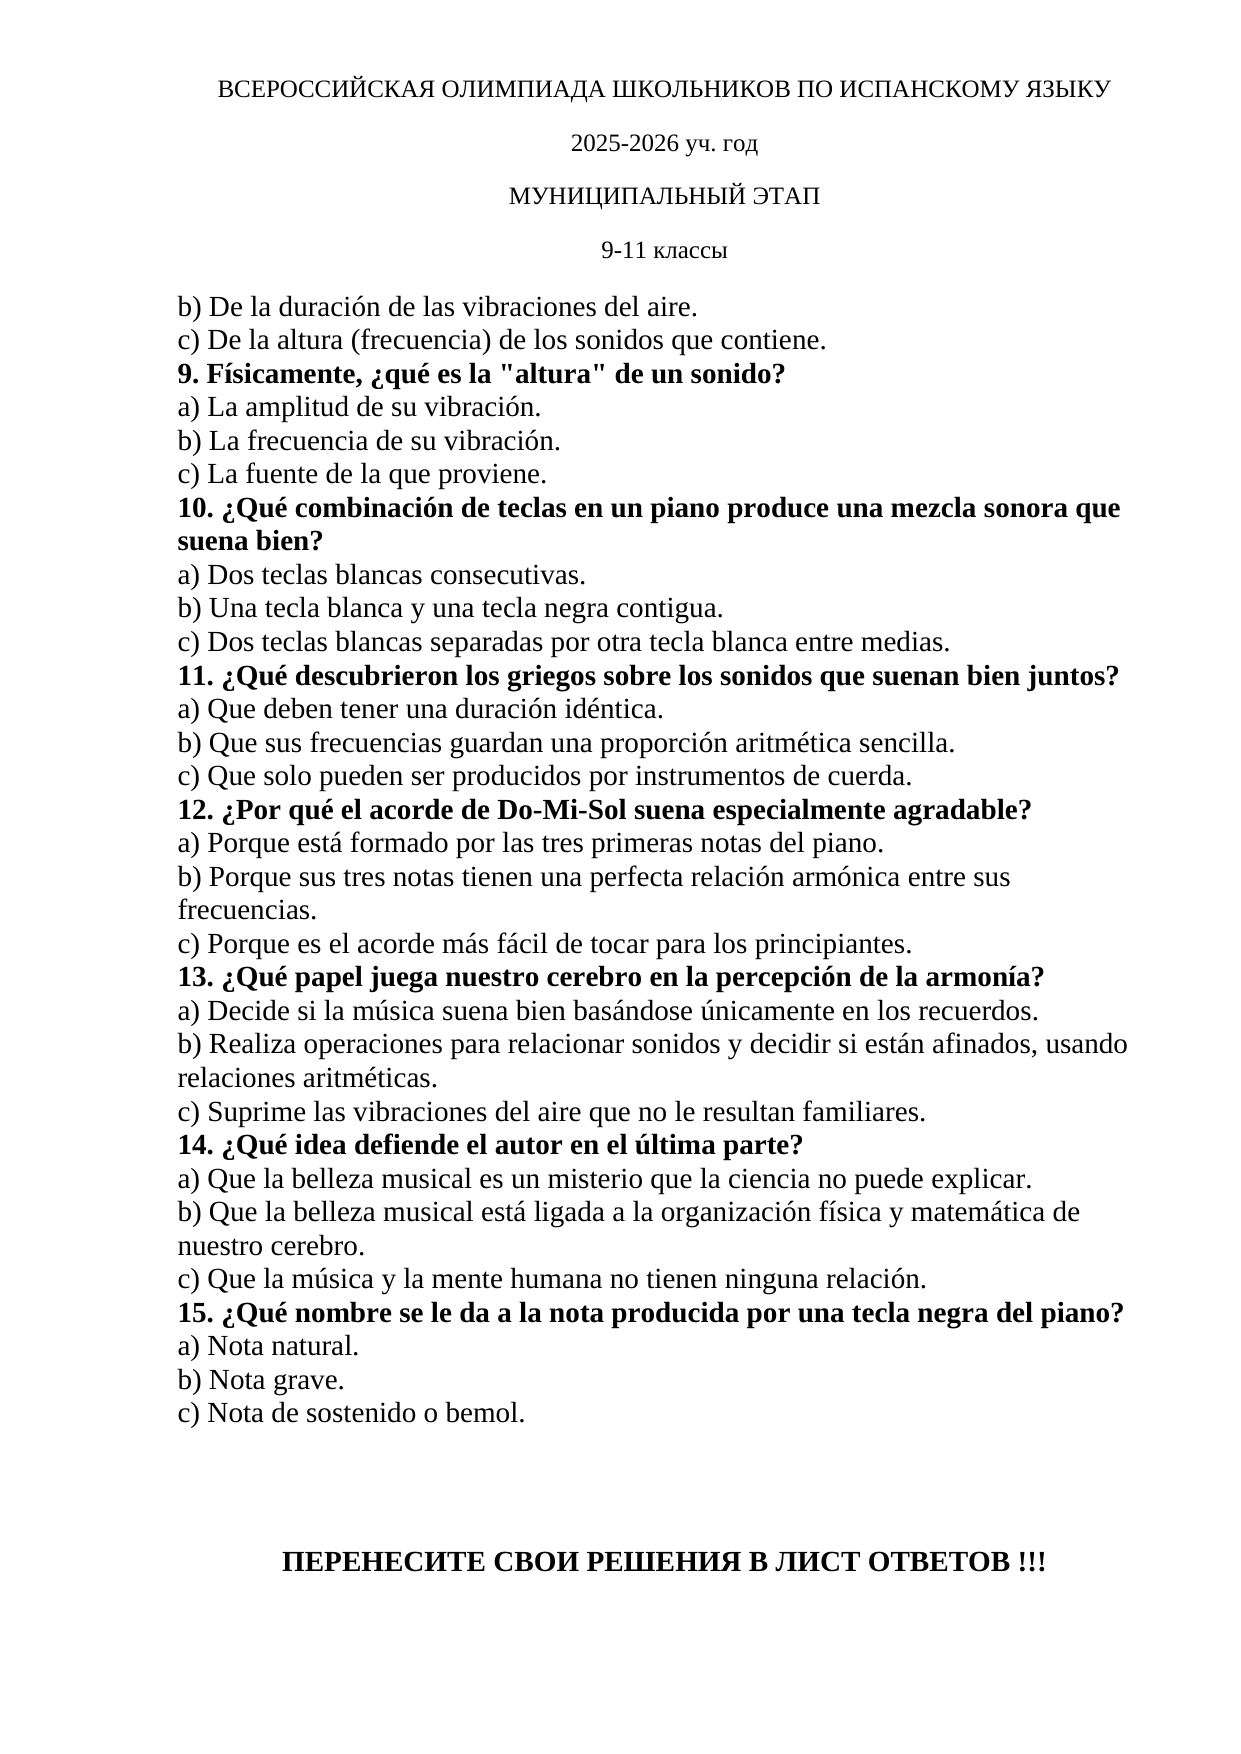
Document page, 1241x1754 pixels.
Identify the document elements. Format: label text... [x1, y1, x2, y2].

text 14. ¿Qué idea defiende el autor en el última parte? a) Que la belleza musical es un misterio que la ciencia no puede explicar. b) Que la belleza musical está ligada a la organización física y matemática de nuestro cerebro. c) Que la música y la mente humana no tienen ninguna relación. [177, 1127, 1152, 1295]
text ПЕРЕНЕСИТЕ СВОИ РЕШЕНИЯ В ЛИСТ ОТВЕТОВ !!! [177, 1544, 1152, 1578]
text 13. ¿Qué papel juega nuestro cerebro en la percepción de la armonía? a) Decide si la música suena bien basándose únicamente en los recuerdos. b) Realiza operaciones para relacionar sonidos y decidir si están afinados, usando relaciones aritméticas. c) Suprime las vibraciones del aire que no le resultan familiares. [177, 959, 1152, 1127]
text 11. ¿Qué descubrieron los griegos sobre los sonidos que suenan bien juntos? a) Que deben tener una duración idéntica. b) Que sus frecuencias guardan una proporción aritmética sencilla. c) Que solo pueden ser producidos por instrumentos de cuerda. [177, 658, 1152, 792]
text 10. ¿Qué combinación de teclas en un piano produce una mezcla sonora que suena bien? a) Dos teclas blancas consecutivas. b) Una tecla blanca y una tecla negra contigua. c) Dos teclas blancas separadas por otra tecla blanca entre medias. [177, 490, 1152, 658]
text 12. ¿Por qué el acorde de Do-Mi-Sol suena especialmente agradable? a) Porque está formado por las tres primeras notas del piano. b) Porque sus tres notas tienen una perfecta relación armónica entre sus frecuencias. c) Porque es el acorde más fácil de tocar para los principiantes. [177, 792, 1152, 959]
text 15. ¿Qué nombre se le da a la nota producida por una tecla negra del piano? a) Nota natural. b) Nota grave. c) Nota de sostenido o bemol. [177, 1295, 1152, 1429]
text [177, 289, 1152, 356]
text 9. Físicamente, ¿qué es la "altura" de un sonido? a) La amplitud de su vibración. b) La frecuencia de su vibración. c) La fuente de la que proviene. [177, 356, 1152, 490]
